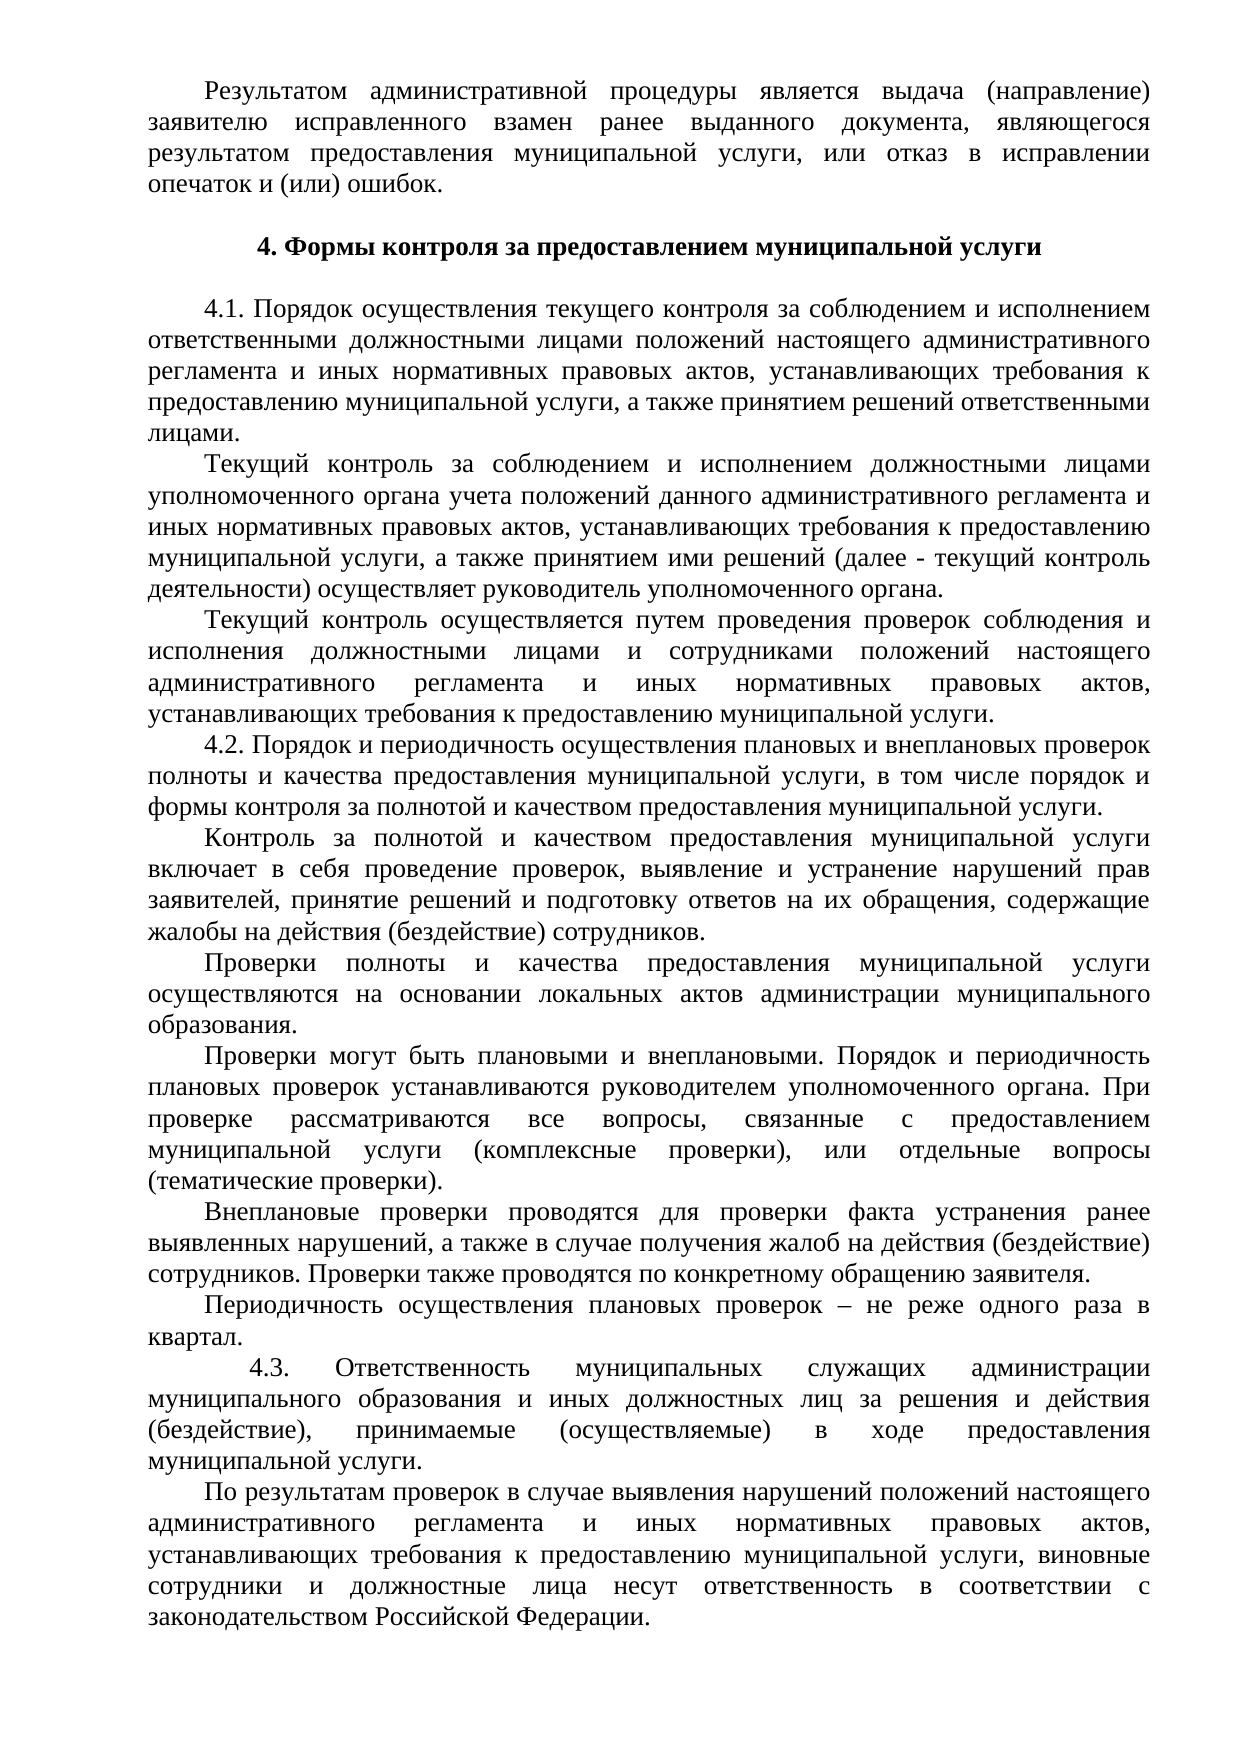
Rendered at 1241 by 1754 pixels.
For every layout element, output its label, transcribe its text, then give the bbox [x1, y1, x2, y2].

text 4.1. Порядок осуществления текущего контроля за соблюдением и исполнением ответственными должностными лицами положений настоящего административного регламента и иных нормативных правовых актов, устанавливающих требования к предоставлению муниципальной услуги, а также принятием решений ответственными лицами. [148, 292, 1152, 448]
text Результатом административной процедуры является выдача (направление) заявителю исправленного взамен ранее выданного документа, являющегося результатом предоставления муниципальной услуги, или отказ в исправлении опечаток и (или) ошибок. [148, 74, 1152, 198]
text Текущий контроль осуществляется путем проведения проверок соблюдения и исполнения должностными лицами и сотрудниками положений настоящего административного регламента и иных нормативных правовых актов, устанавливающих требования к предоставлению муниципальной услуги. [148, 603, 1152, 728]
text Периодичность осуществления плановых проверок – не реже одного раза в квартал. [148, 1288, 1152, 1351]
text 4.2. Порядок и периодичность осуществления плановых и внеплановых проверок полноты и качества предоставления муниципальной услуги, в том числе порядок и формы контроля за полнотой и качеством предоставления муниципальной услуги. [148, 728, 1152, 821]
text Контроль за полнотой и качеством предоставления муниципальной услуги включает в себя проведение проверок, выявление и устранение нарушений прав заявителей, принятие решений и подготовку ответов на их обращения, содержащие жалобы на действия (бездействие) сотрудников. [148, 821, 1152, 946]
text Проверки могут быть плановыми и внеплановыми. Порядок и периодичность плановых проверок устанавливаются руководителем уполномоченного органа. При проверке рассматриваются все вопросы, связанные с предоставлением муниципальной услуги (комплексные проверки), или отдельные вопросы (тематические проверки). [148, 1039, 1152, 1195]
title 4. Формы контроля за предоставлением муниципальной услуги [148, 229, 1152, 261]
text 4.3. Ответственность муниципальных служащих администрации муниципального образования и иных должностных лиц за решения и действия (бездействие), принимаемые (осуществляемые) в ходе предоставления муниципальной услуги. [148, 1351, 1152, 1475]
text Текущий контроль за соблюдением и исполнением должностными лицами уполномоченного органа учета положений данного административного регламента и иных нормативных правовых актов, устанавливающих требования к предоставлению муниципальной услуги, а также принятием ими решений (далее - текущий контроль деятельности) осуществляет руководитель уполномоченного органа. [148, 448, 1152, 603]
text По результатам проверок в случае выявления нарушений положений настоящего административного регламента и иных нормативных правовых актов, устанавливающих требования к предоставлению муниципальной услуги, виновные сотрудники и должностные лица несут ответственность в соответствии с законодательством Российской Федерации. [148, 1475, 1152, 1631]
text Проверки полноты и качества предоставления муниципальной услуги осуществляются на основании локальных актов администрации муниципального образования. [148, 946, 1152, 1039]
text Внеплановые проверки проводятся для проверки факта устранения ранее выявленных нарушений, а также в случае получения жалоб на действия (бездействие) сотрудников. Проверки также проводятся по конкретному обращению заявителя. [148, 1195, 1152, 1288]
